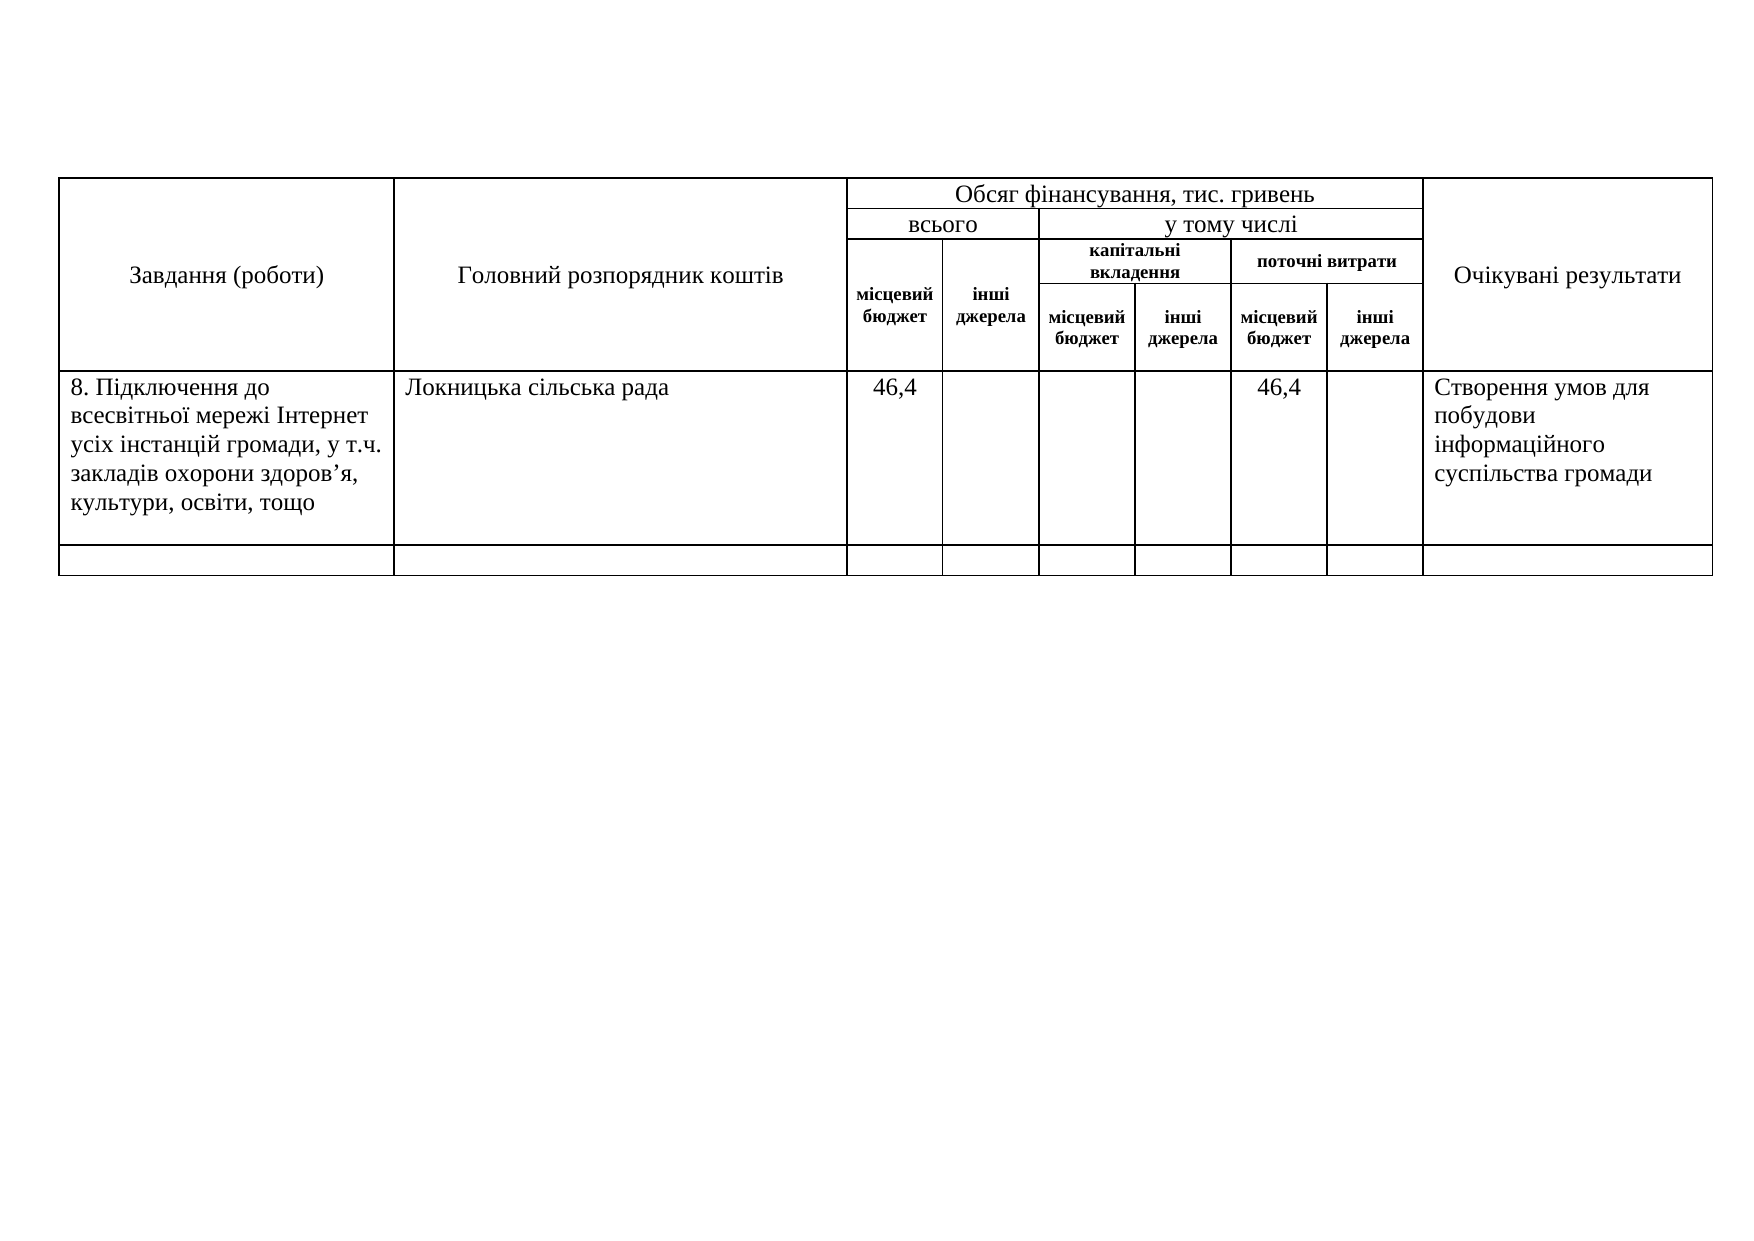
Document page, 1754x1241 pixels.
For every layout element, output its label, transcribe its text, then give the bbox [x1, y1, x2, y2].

table_cell [1328, 546, 1422, 575]
table_cell 46,4 [848, 372, 942, 544]
table_cell інші джерела [1328, 284, 1422, 370]
table_cell [1040, 546, 1134, 575]
table_cell [395, 546, 846, 575]
table_header Головний розпорядник коштів [395, 179, 846, 370]
table_cell [1136, 372, 1230, 544]
table_header Обсяг фінансування, тис. гривень [848, 179, 1422, 207]
table_cell [1328, 372, 1422, 544]
table_cell Локницька сільська рада [395, 372, 846, 544]
table_cell [943, 372, 1038, 544]
table_cell [943, 546, 1038, 575]
table_cell капітальні вкладення [1040, 240, 1230, 282]
table_cell [848, 546, 942, 575]
table_cell місцевий бюджет [1232, 284, 1326, 370]
table_cell [1232, 546, 1326, 575]
table_cell інші джерела [1136, 284, 1230, 370]
table_cell інші джерела [943, 240, 1038, 370]
table_cell всього [848, 209, 1038, 238]
table_cell Створення умов для побудови інформаційного суспільства громади [1424, 372, 1712, 544]
table_cell [1040, 372, 1134, 544]
table_header Очікувані результати [1424, 179, 1712, 370]
table_cell 8. Підключення до всесвітньої мережі Інтернет усіх інстанцій громади, у т.ч. закладів охорони здоров’я, культури, освіти, тощо [60, 372, 393, 544]
table_header Завдання (роботи) [60, 179, 393, 370]
table_cell 46,4 [1232, 372, 1326, 544]
table_cell місцевий бюджет [848, 240, 942, 370]
table_cell місцевий бюджет [1040, 284, 1134, 370]
table_cell у тому числі [1040, 209, 1422, 238]
table_cell поточні витрати [1232, 240, 1422, 282]
table_cell [60, 546, 393, 575]
table_cell [1424, 546, 1712, 575]
table_cell [1136, 546, 1230, 575]
